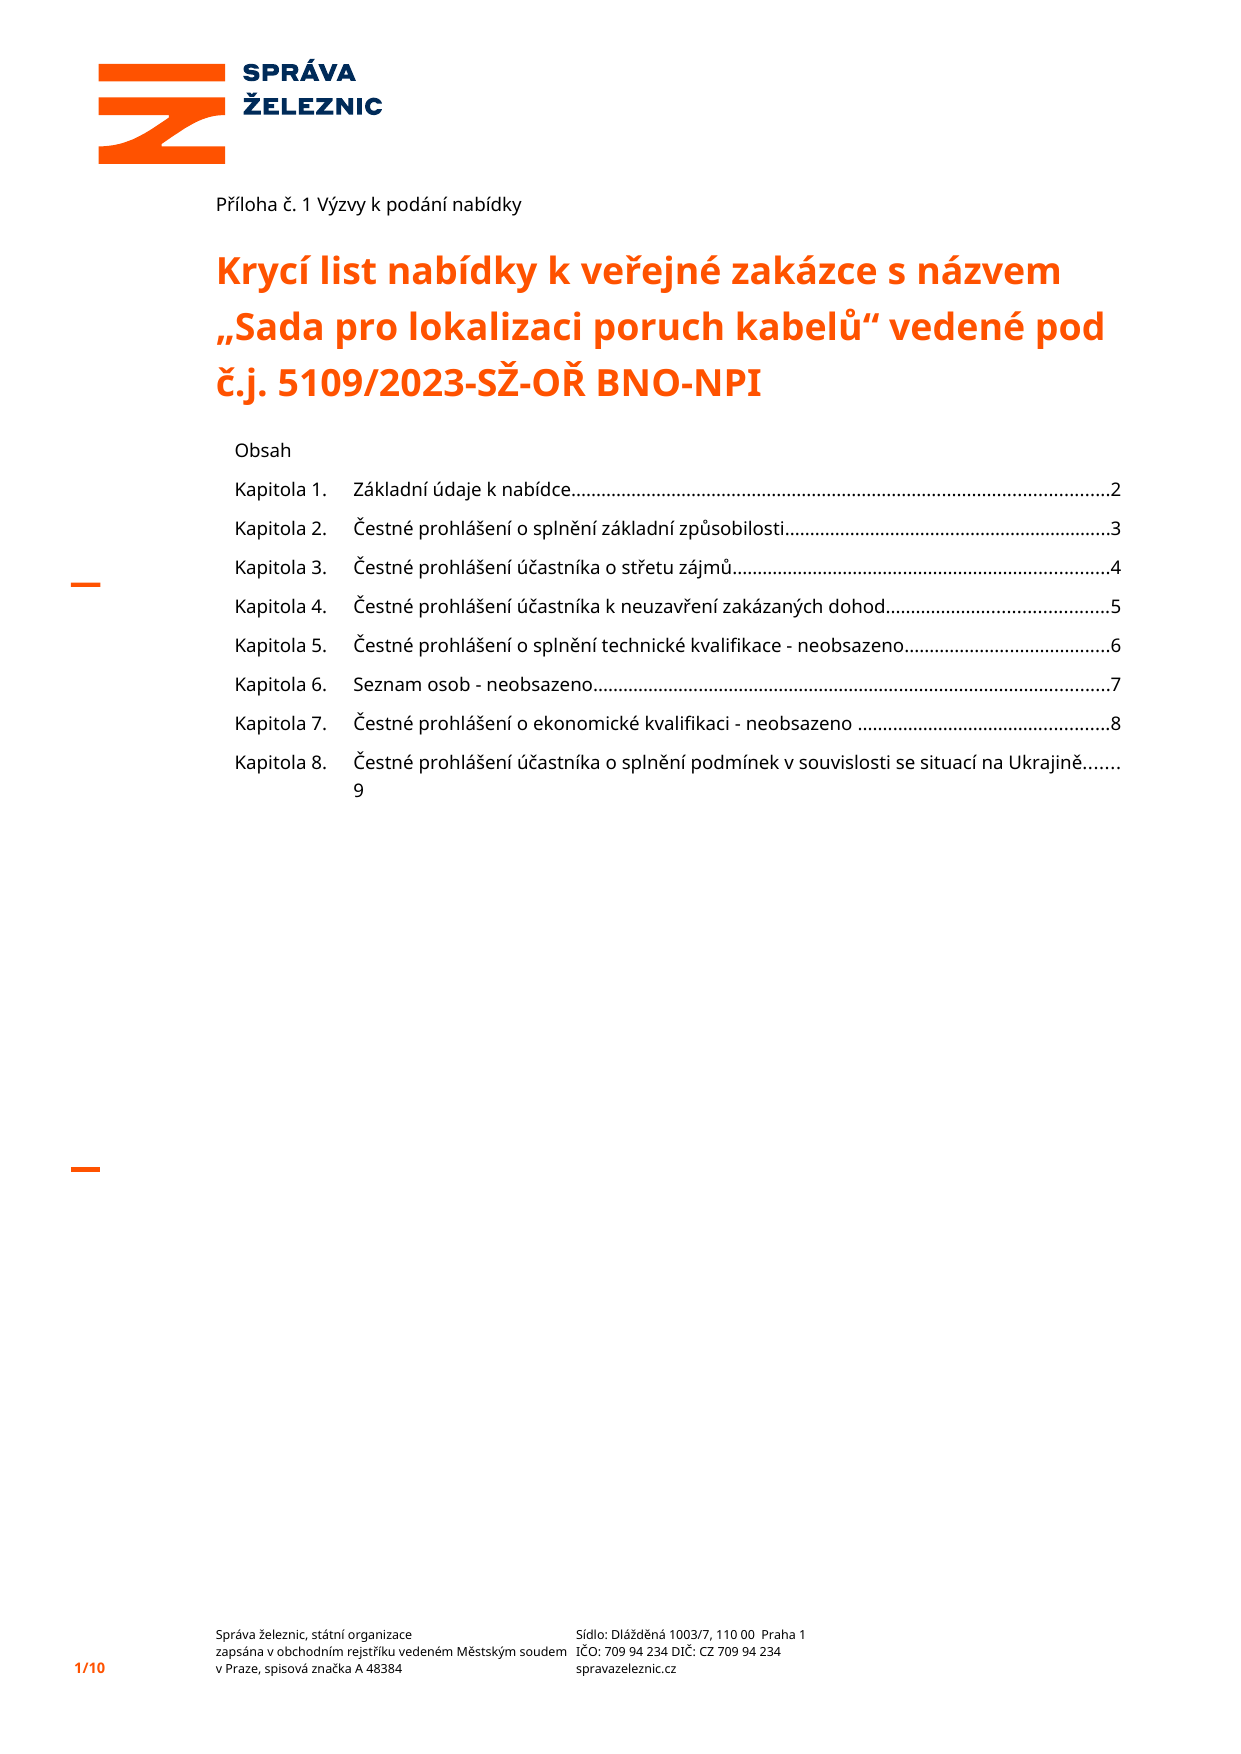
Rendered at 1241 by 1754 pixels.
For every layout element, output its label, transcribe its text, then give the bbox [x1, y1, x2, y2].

text Příloha č. 1 Výzvy k podání nabídky [216, 191, 1122, 217]
text Krycí list nabídky k veřejné zakázce s názvem „Sada pro lokalizaci poruch kabelů“ vedené pod č.j. 5109/2023-SŽ-OŘ BNO-NPI [216, 244, 1122, 408]
